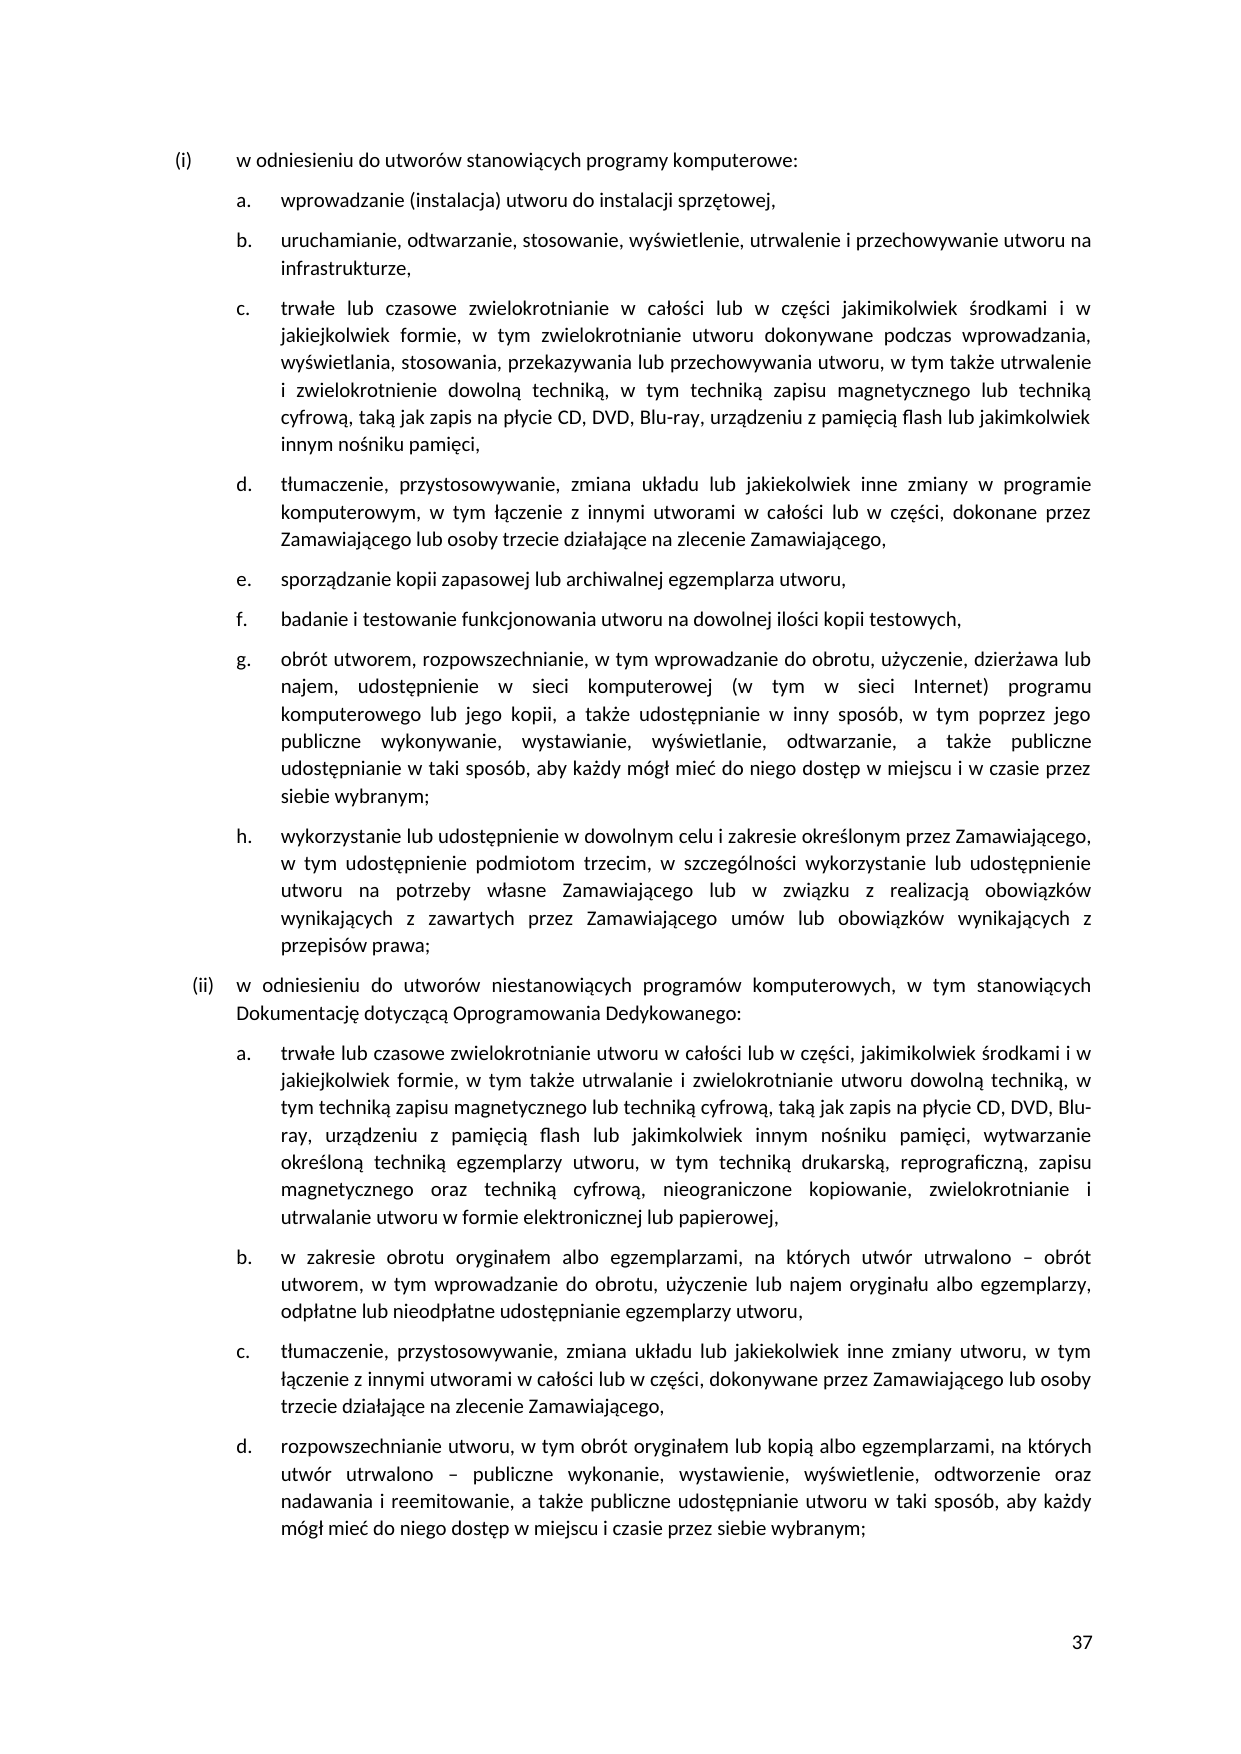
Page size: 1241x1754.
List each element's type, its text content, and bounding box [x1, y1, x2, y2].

list w zakresie obrotu oryginałem albo egzemplarzami, na których utwór utrwalono – obrót utworem, w tym wprowadzanie do obrotu, użyczenie lub najem oryginału albo egzemplarzy, odpłatne lub nieodpłatne udostępnianie egzemplarzy utworu, [236, 1244, 1093, 1324]
list badanie i testowanie funkcjonowania utworu na dowolnej ilości kopii testowych, [236, 606, 1093, 632]
list trwałe lub czasowe zwielokrotnianie utworu w całości lub w części, jakimikolwiek środkami i w jakiejkolwiek formie, w tym także utrwalanie i zwielokrotnianie utworu dowolną techniką, w tym techniką zapisu magnetycznego lub techniką cyfrową, taką jak zapis na płycie CD, DVD, Blu-ray, urządzeniu z pamięcią flash lub jakimkolwiek innym nośniku pamięci, wytwarzanie określoną techniką egzemplarzy utworu, w tym techniką drukarską, reprograficzną, zapisu magnetycznego oraz techniką cyfrową, nieograniczone kopiowanie, zwielokrotnianie i utrwalanie utworu w formie elektronicznej lub papierowej, [236, 1040, 1093, 1229]
list w odniesieniu do utworów stanowiących programy komputerowe: [192, 148, 1093, 173]
list tłumaczenie, przystosowywanie, zmiana układu lub jakiekolwiek inne zmiany w programie komputerowym, w tym łączenie z innymi utworami w całości lub w części, dokonane przez Zamawiającego lub osoby trzecie działające na zlecenie Zamawiającego, [236, 472, 1093, 552]
list rozpowszechnianie utworu, w tym obrót oryginałem lub kopią albo egzemplarzami, na których utwór utrwalono – publiczne wykonanie, wystawienie, wyświetlenie, odtworzenie oraz nadawania i reemitowanie, a także publiczne udostępnianie utworu w taki sposób, aby każdy mógł mieć do niego dostęp w miejscu i czasie przez siebie wybranym; [236, 1433, 1093, 1541]
list tłumaczenie, przystosowywanie, zmiana układu lub jakiekolwiek inne zmiany utworu, w tym łączenie z innymi utworami w całości lub w części, dokonywane przez Zamawiającego lub osoby trzecie działające na zlecenie Zamawiającego, [236, 1339, 1093, 1419]
list uruchamianie, odtwarzanie, stosowanie, wyświetlenie, utrwalenie i przechowywanie utworu na infrastrukturze, [236, 227, 1093, 280]
list trwałe lub czasowe zwielokrotnianie w całości lub w części jakimikolwiek środkami i w jakiejkolwiek formie, w tym zwielokrotnianie utworu dokonywane podczas wprowadzania, wyświetlania, stosowania, przekazywania lub przechowywania utworu, w tym także utrwalenie i zwielokrotnienie dowolną techniką, w tym techniką zapisu magnetycznego lub techniką cyfrową, taką jak zapis na płycie CD, DVD, Blu-ray, urządzeniu z pamięcią flash lub jakimkolwiek innym nośniku pamięci, [236, 295, 1093, 457]
list obrót utworem, rozpowszechnianie, w tym wprowadzanie do obrotu, użyczenie, dzierżawa lub najem, udostępnienie w sieci komputerowej (w tym w sieci Internet) programu komputerowego lub jego kopii, a także udostępnianie w inny sposób, w tym poprzez jego publiczne wykonywanie, wystawianie, wyświetlanie, odtwarzanie, a także publiczne udostępnianie w taki sposób, aby każdy mógł mieć do niego dostęp w miejscu i w czasie przez siebie wybranym; [236, 646, 1093, 808]
list wykorzystanie lub udostępnienie w dowolnym celu i zakresie określonym przez Zamawiającego, w tym udostępnienie podmiotom trzecim, w szczególności wykorzystanie lub udostępnienie utworu na potrzeby własne Zamawiającego lub w związku z realizacją obowiązków wynikających z zawartych przez Zamawiającego umów lub obowiązków wynikających z przepisów prawa; [236, 823, 1093, 958]
list w odniesieniu do utworów niestanowiących programów komputerowych, w tym stanowiących Dokumentację dotyczącą Oprogramowania Dedykowanego: [192, 972, 1093, 1025]
list wprowadzanie (instalacja) utworu do instalacji sprzętowej, [236, 187, 1093, 213]
list sporządzanie kopii zapasowej lub archiwalnej egzemplarza utworu, [236, 566, 1093, 592]
